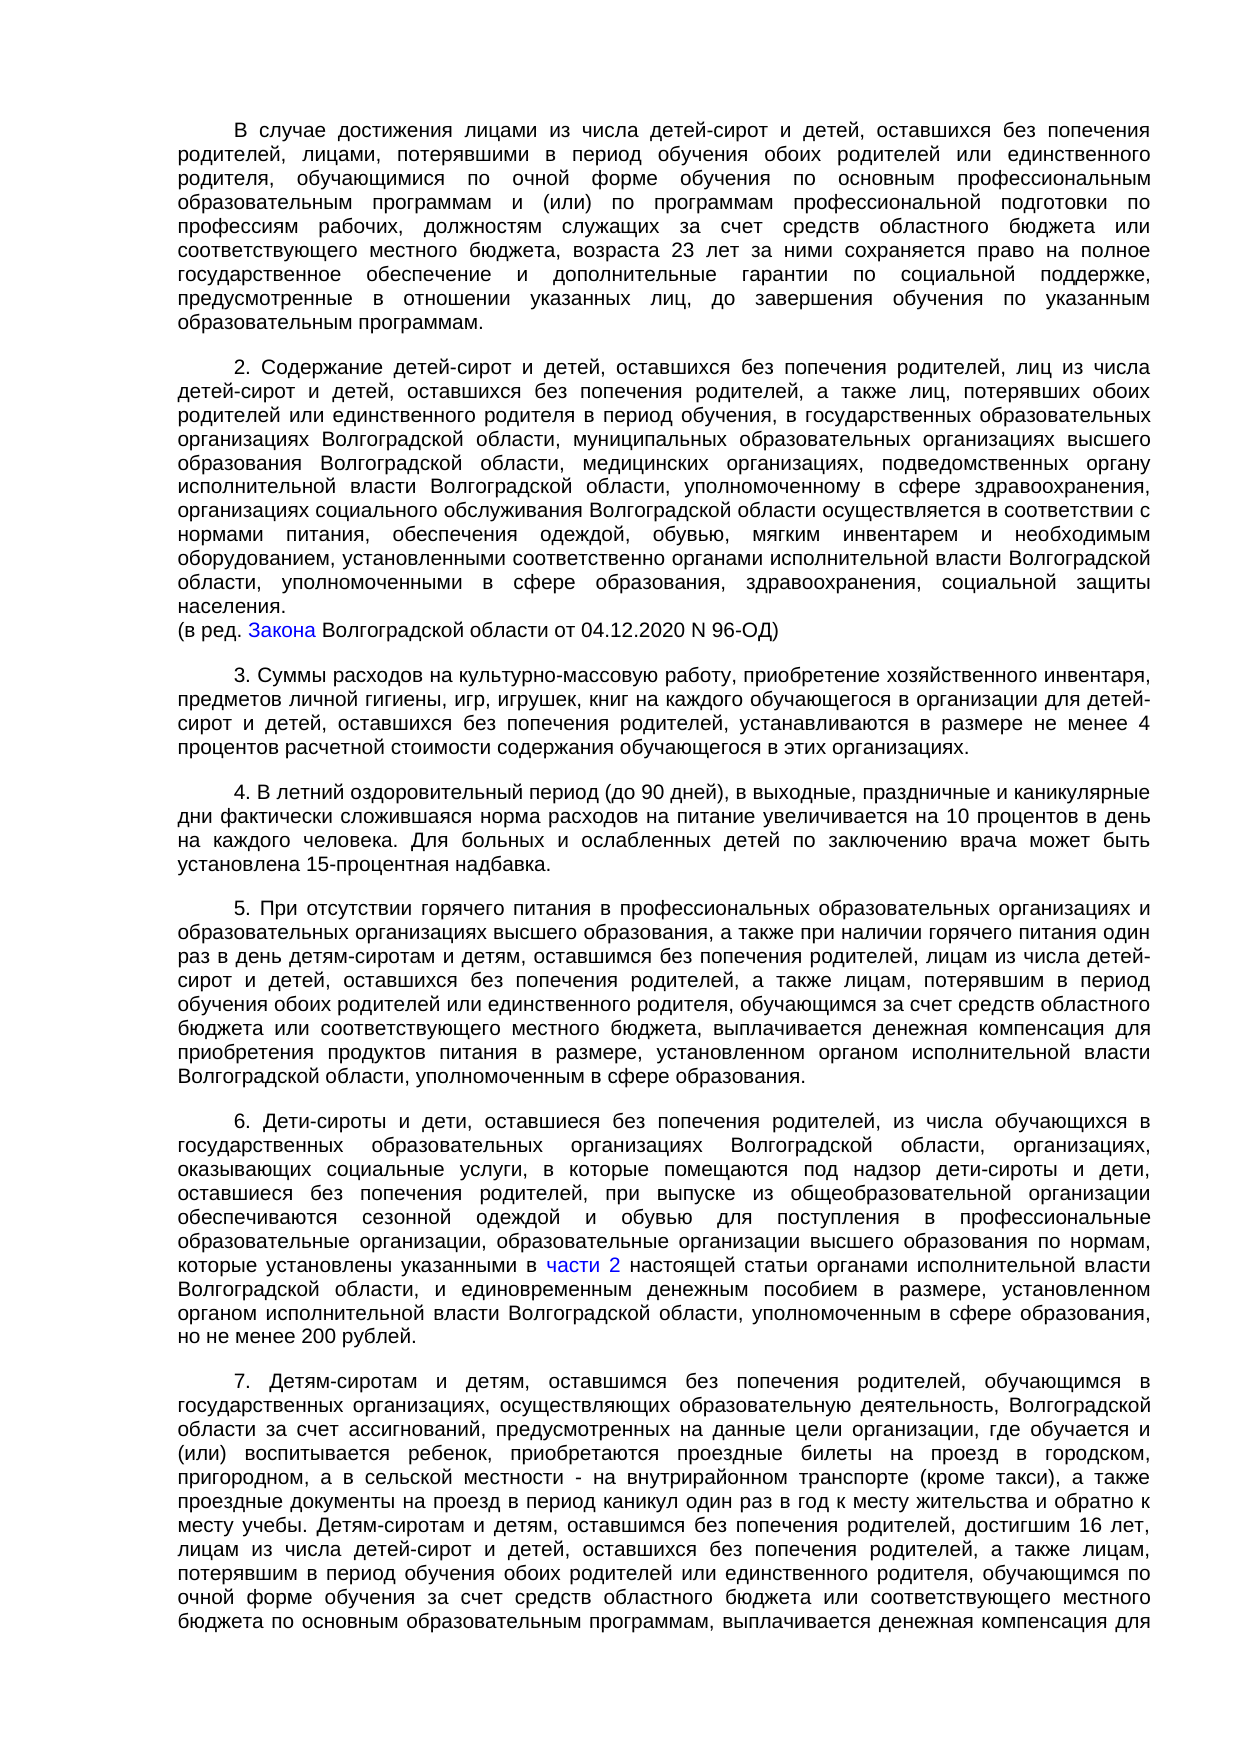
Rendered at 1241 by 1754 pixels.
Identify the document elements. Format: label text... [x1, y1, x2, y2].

text В случае достижения лицами из числа детей-сирот и детей, оставшихся без попечения родителей, лицами, потерявшими в период обучения обоих родителей или единственного родителя, обучающимися по очной форме обучения по основным профессиональным образовательным программам и (или) по программам профессиональной подготовки по профессиям рабочих, должностям служащих за счет средств областного бюджета или соответствующего местного бюджета, возраста 23 лет за ними сохраняется право на полное государственное обеспечение и дополнительные гарантии по социальной поддержке, предусмотренные в отношении указанных лиц, до завершения обучения по указанным образовательным программам. [177, 118, 1152, 334]
text 2. Содержание детей-сирот и детей, оставшихся без попечения родителей, лиц из числа детей-сирот и детей, оставшихся без попечения родителей, а также лиц, потерявших обоих родителей или единственного родителя в период обучения, в государственных образовательных организациях Волгоградской области, муниципальных образовательных организациях высшего образования Волгоградской области, медицинских организациях, подведомственных органу исполнительной власти Волгоградской области, уполномоченному в сфере здравоохранения, организациях социального обслуживания Волгоградской области осуществляется в соответствии с нормами питания, обеспечения одеждой, обувью, мягким инвентарем и необходимым оборудованием, установленными соответственно органами исполнительной власти Волгоградской области, уполномоченными в сфере образования, здравоохранения, социальной защиты населения. [177, 354, 1152, 618]
text (в ред. Закона Волгоградской области от 04.12.2020 N 96-ОД) [177, 618, 1152, 642]
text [177, 1369, 1152, 1633]
text 5. При отсутствии горячего питания в профессиональных образовательных организациях и образовательных организациях высшего образования, а также при наличии горячего питания один раз в день детям-сиротам и детям, оставшимся без попечения родителей, лицам из числа детей-сирот и детей, оставшихся без попечения родителей, а также лицам, потерявшим в период обучения обоих родителей или единственного родителя, обучающимся за счет средств областного бюджета или соответствующего местного бюджета, выплачивается денежная компенсация для приобретения продуктов питания в размере, установленном органом исполнительной власти Волгоградской области, уполномоченным в сфере образования. [177, 896, 1152, 1088]
text 3. Суммы расходов на культурно-массовую работу, приобретение хозяйственного инвентаря, предметов личной гигиены, игр, игрушек, книг на каждого обучающегося в организации для детей-сирот и детей, оставшихся без попечения родителей, устанавливаются в размере не менее 4 процентов расчетной стоимости содержания обучающегося в этих организациях. [177, 663, 1152, 759]
text 4. В летний оздоровительный период (до 90 дней), в выходные, праздничные и каникулярные дни фактически сложившаяся норма расходов на питание увеличивается на 10 процентов в день на каждого человека. Для больных и ослабленных детей по заключению врача может быть установлена 15-процентная надбавка. [177, 779, 1152, 875]
text 6. Дети-сироты и дети, оставшиеся без попечения родителей, из числа обучающихся в государственных образовательных организациях Волгоградской области, организациях, оказывающих социальные услуги, в которые помещаются под надзор дети-сироты и дети, оставшиеся без попечения родителей, при выпуске из общеобразовательной организации обеспечиваются сезонной одеждой и обувью для поступления в профессиональные образовательные организации, образовательные организации высшего образования по нормам, которые установлены указанными в части 2 настоящей статьи органами исполнительной власти Волгоградской области, и единовременным денежным пособием в размере, установленном органом исполнительной власти Волгоградской области, уполномоченным в сфере образования, но не менее 200 рублей. [177, 1109, 1152, 1348]
